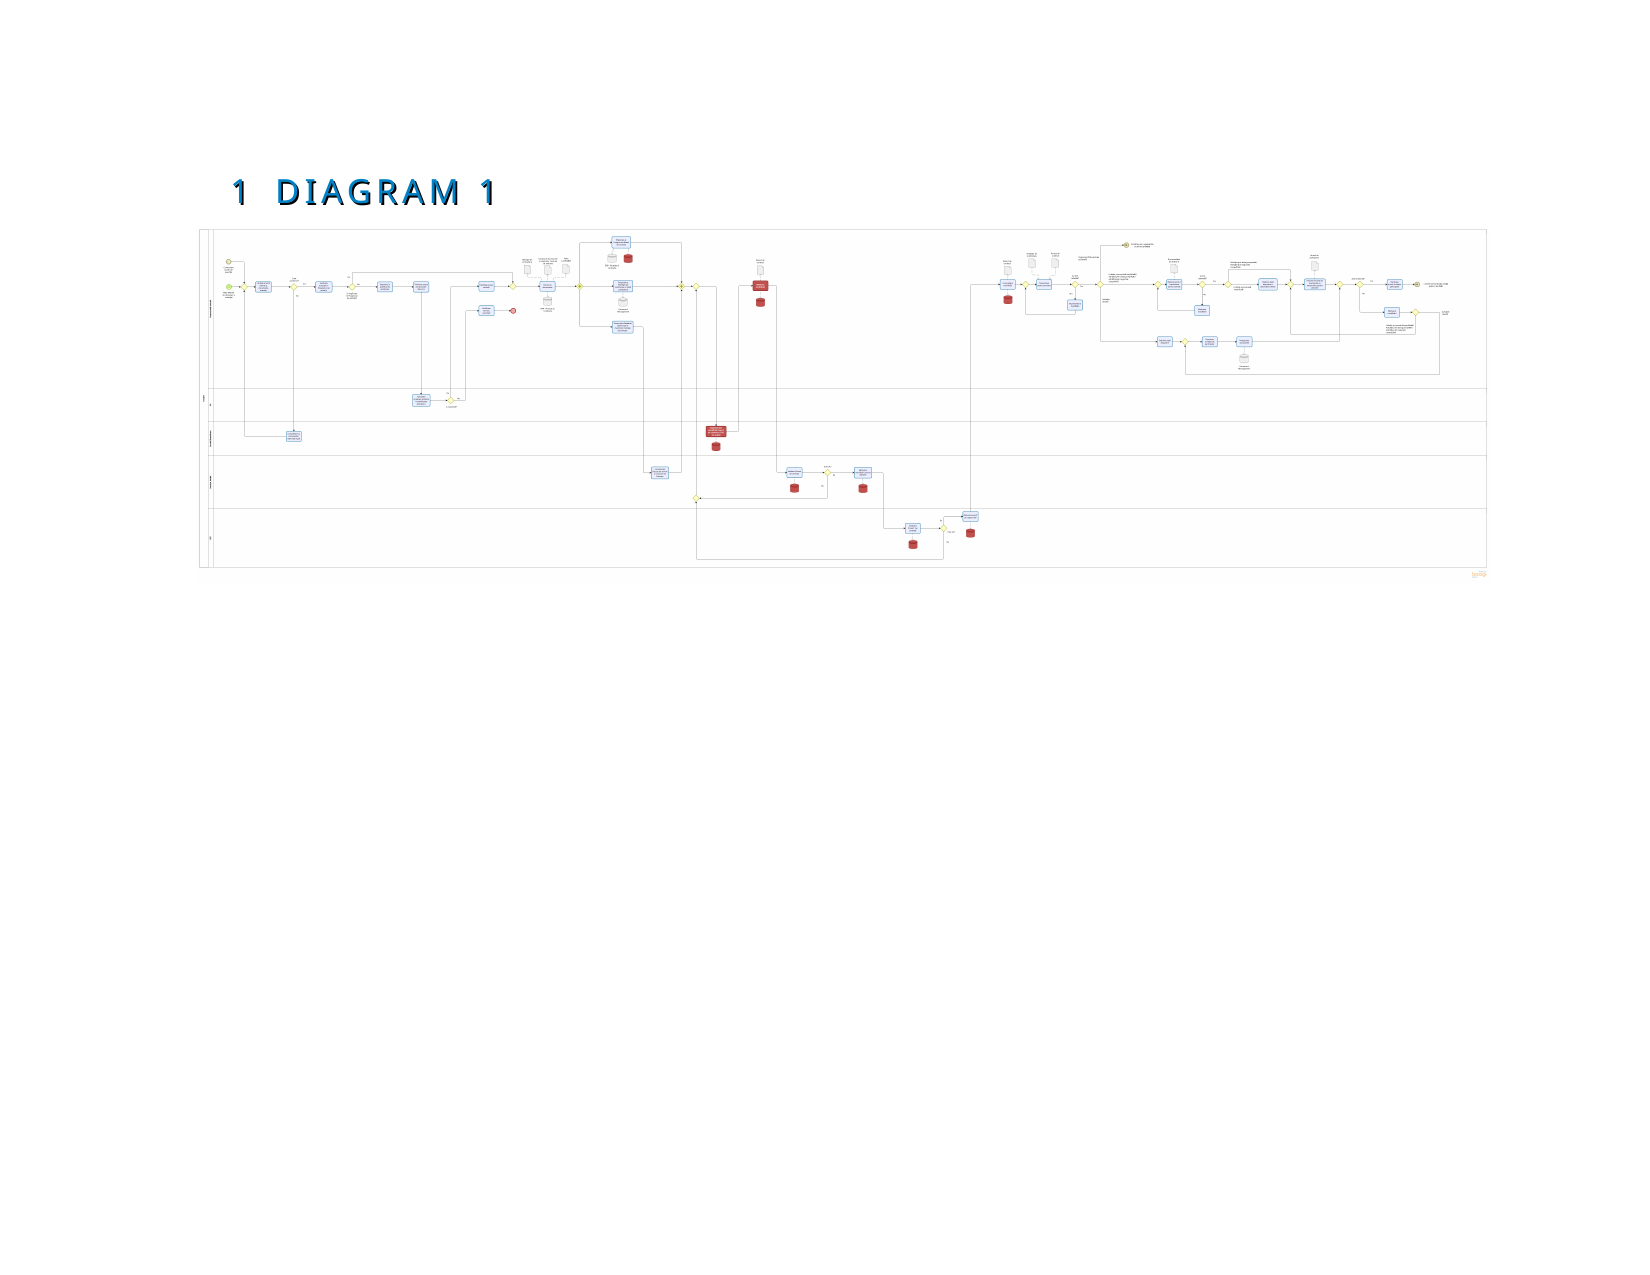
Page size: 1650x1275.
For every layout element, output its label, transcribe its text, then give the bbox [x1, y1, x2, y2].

subtitle Diagram 1 [230, 168, 1473, 214]
picture [196, 226, 1490, 583]
